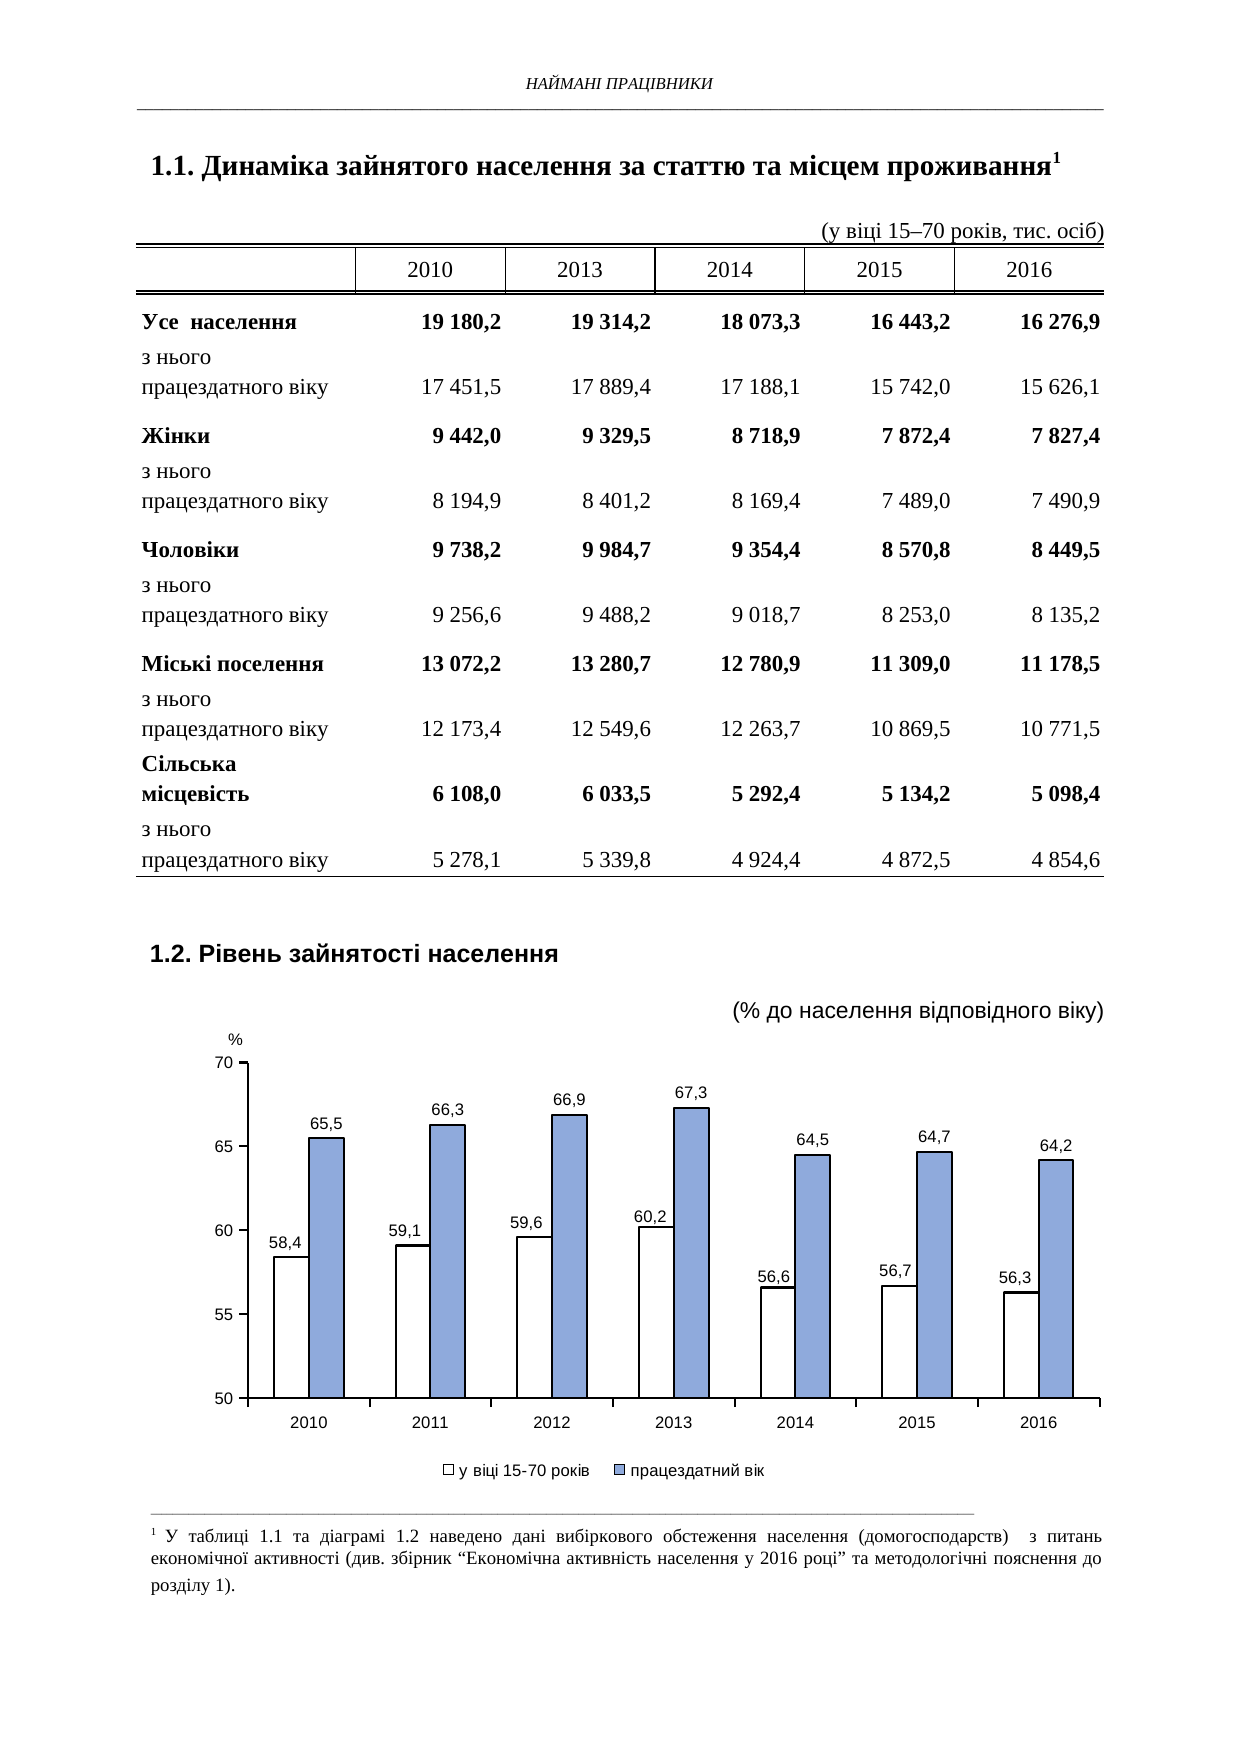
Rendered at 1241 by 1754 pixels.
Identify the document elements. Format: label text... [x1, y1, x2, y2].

table_cell 17 889,4 [505, 339, 655, 404]
table_cell 15 742,0 [805, 339, 954, 404]
table_cell 4 924,4 [655, 811, 805, 876]
table_cell 18 073,3 [655, 295, 805, 339]
table_header 2014 [656, 248, 804, 290]
table_cell 17 188,1 [655, 339, 805, 404]
table_header 2010 [356, 248, 505, 290]
subtitle 1.2. Рівень зайнятості населення [136, 939, 1104, 968]
table_cell 11 178,5 [955, 632, 1104, 681]
table_cell 6 108,0 [356, 746, 505, 811]
table_cell 16 276,9 [955, 295, 1104, 339]
table_cell з нього працездатного віку [136, 339, 356, 404]
text (% до населення відповідного віку) [136, 997, 1104, 1023]
table_cell 8 718,9 [655, 404, 805, 453]
table_cell 8 253,0 [805, 567, 954, 632]
table_cell 10 771,5 [955, 681, 1104, 746]
table_cell 8 135,2 [955, 567, 1104, 632]
table_cell Усе населення [136, 295, 356, 339]
table_cell 8 194,9 [356, 453, 505, 518]
table_cell 19 314,2 [505, 295, 655, 339]
text ________________________________________________________________________________________________________________________________________________________ [151, 1504, 1104, 1525]
table_cell 13 072,2 [356, 632, 505, 681]
table_header 2016 [955, 248, 1104, 290]
table_cell 19 180,2 [356, 295, 505, 339]
table_cell 5 292,4 [655, 746, 805, 811]
table_cell 12 549,6 [505, 681, 655, 746]
table_cell 9 256,6 [356, 567, 505, 632]
subtitle 1.1. Динаміка зайнятого населення за статтю та місцем проживання1 [136, 148, 1104, 181]
table_cell 8 449,5 [955, 518, 1104, 567]
table_cell 4 854,6 [955, 811, 1104, 876]
table_cell 10 869,5 [805, 681, 954, 746]
table_header 2015 [805, 248, 954, 290]
table_cell з нього працездатного віку [136, 453, 356, 518]
table_cell з нього працездатного віку [136, 811, 356, 876]
table_cell 11 309,0 [805, 632, 954, 681]
table_cell 8 401,2 [505, 453, 655, 518]
table_cell Сільська місцевість [136, 746, 356, 811]
table_cell 6 033,5 [505, 746, 655, 811]
table_cell 9 354,4 [655, 518, 805, 567]
table_cell 4 872,5 [805, 811, 954, 876]
table_cell 8 169,4 [655, 453, 805, 518]
table_cell 7 827,4 [955, 404, 1104, 453]
table_cell 9 442,0 [356, 404, 505, 453]
table_cell 9 018,7 [655, 567, 805, 632]
table_cell з нього працездатного віку [136, 567, 356, 632]
table_cell 5 098,4 [955, 746, 1104, 811]
table_cell 8 570,8 [805, 518, 954, 567]
text (у віці 15–70 років, тис. осіб) [147, 217, 1104, 243]
table_cell 9 488,2 [505, 567, 655, 632]
table_cell Міські поселення [136, 632, 356, 681]
table_cell 12 263,7 [655, 681, 805, 746]
table_cell 5 278,1 [356, 811, 505, 876]
table_cell 15 626,1 [955, 339, 1104, 404]
table_cell Жінки [136, 404, 356, 453]
table_cell 9 984,7 [505, 518, 655, 567]
table_cell 13 280,7 [505, 632, 655, 681]
table_cell з нього працездатного віку [136, 681, 356, 746]
table_header 2013 [506, 248, 654, 290]
table_cell 5 134,2 [805, 746, 954, 811]
table_cell 9 738,2 [356, 518, 505, 567]
table_cell 12 780,9 [655, 632, 805, 681]
table_header [136, 248, 355, 290]
table_cell 9 329,5 [505, 404, 655, 453]
table_cell 7 872,4 [805, 404, 954, 453]
table_cell 12 173,4 [356, 681, 505, 746]
table_cell Чоловіки [136, 518, 356, 567]
table_cell 16 443,2 [805, 295, 954, 339]
text 1 У таблиці 1.1 та діаграмі 1.2 наведено дані вибіркового обстеження населення (домогосподарств) з питань економічної активності (див. збірник “Економічна активність населення у 2016 році” та методологічні пояснення до розділу 1). [151, 1525, 1104, 1597]
table_cell 17 451,5 [356, 339, 505, 404]
table_cell 5 339,8 [505, 811, 655, 876]
table_cell 7 490,9 [955, 453, 1104, 518]
table_cell 7 489,0 [805, 453, 954, 518]
